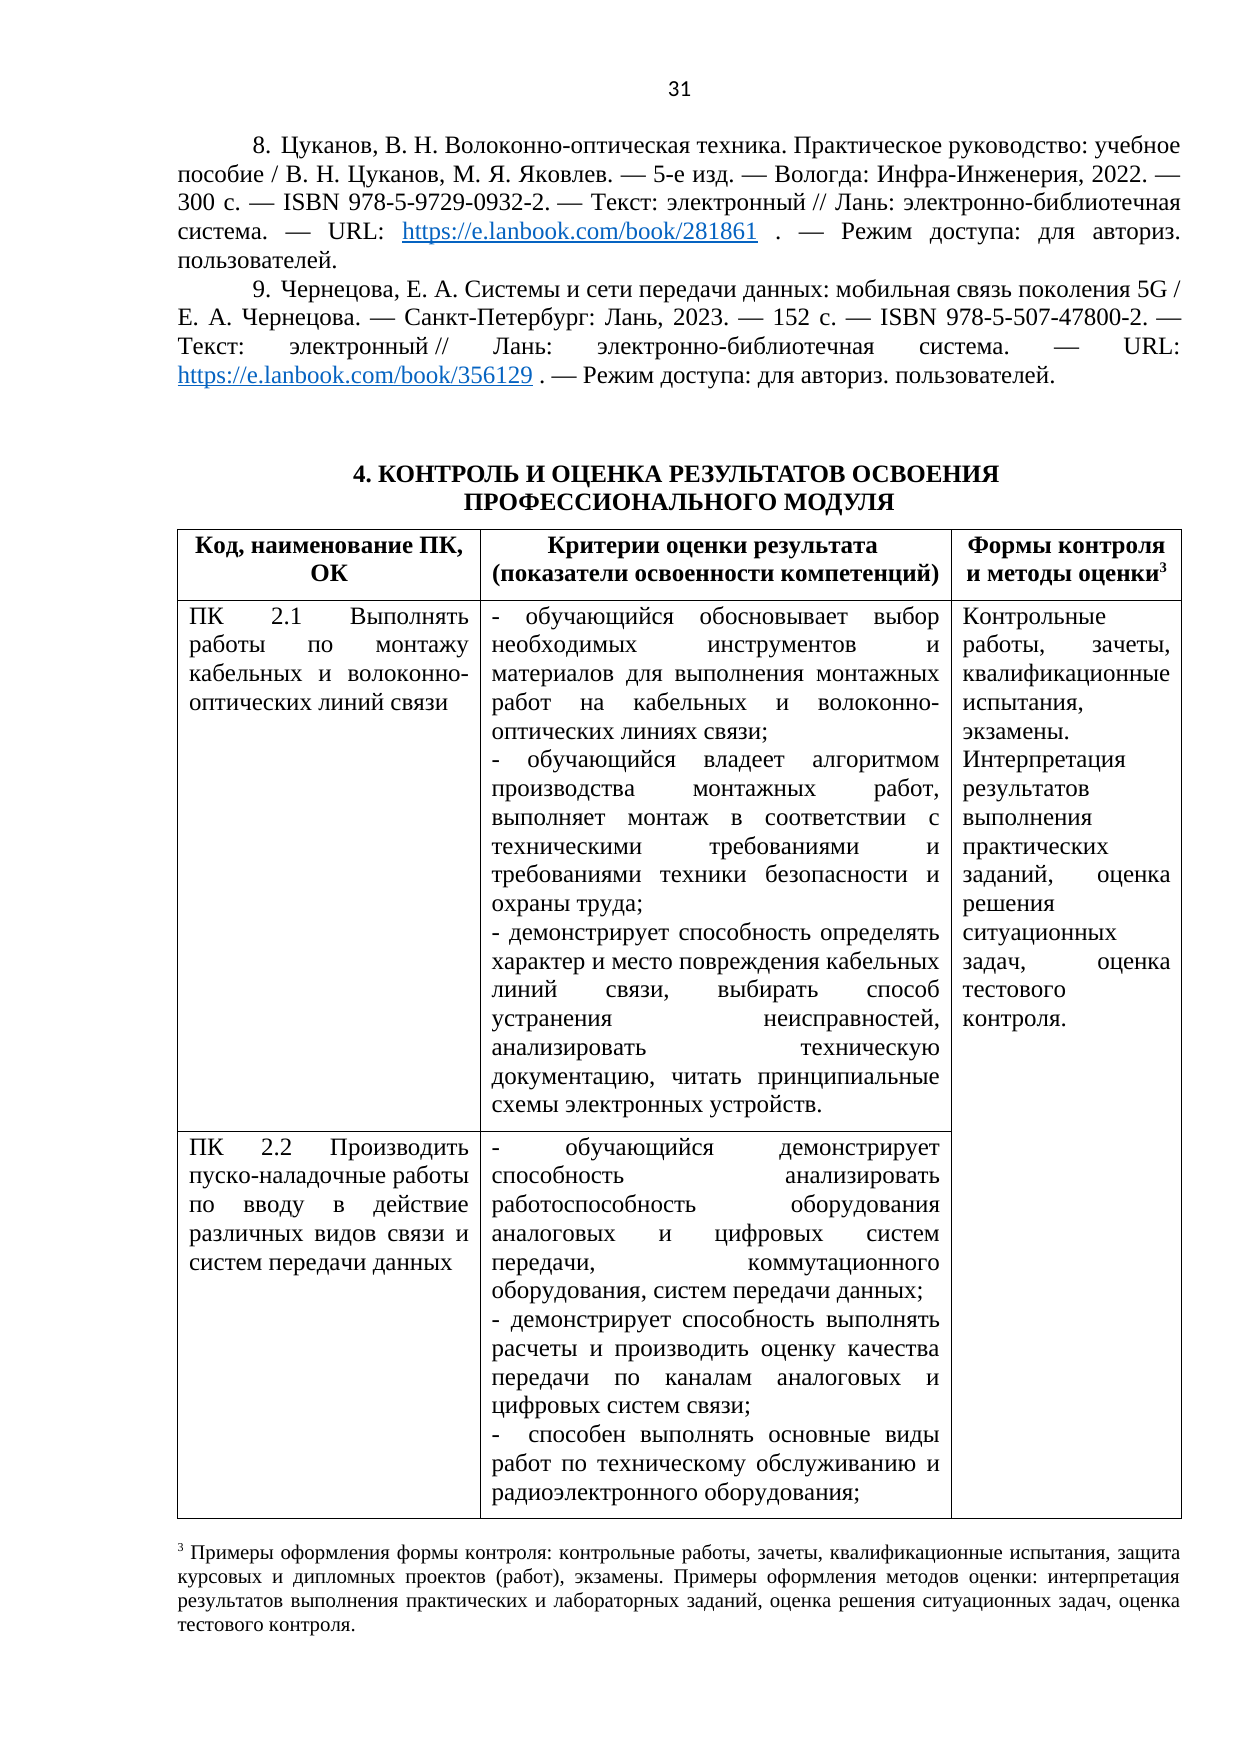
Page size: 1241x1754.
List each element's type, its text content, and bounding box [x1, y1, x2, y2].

list Цуканов, В. Н. Волоконно-оптическая техника. Практическое руководство: учебное пособие / В. Н. Цуканов, М. Я. Яковлев. — 5-е изд. — Вологда: Инфра-Инженерия, 2022. — 300 с. — ISBN 978-5-9729-0932-2. — Текст: электронный // Лань: электронно-библиотечная система. — URL: https://e.lanbook.com/book/281861 . — Режим доступа: для авториз. пользователей. [177, 130, 1181, 274]
table_header Формы контроля и методы оценки [952, 530, 1181, 600]
table_header Критерии оценки результата (показатели освоенности компетенций) [481, 530, 951, 600]
table_cell Контрольные работы, зачеты, квалификационные испытания, экзамены. Интерпретация результатов выполнения практических заданий, оценка решения ситуационных задач, оценка тестового контроля. [952, 601, 1181, 1518]
table_cell ПК 2.1 Выполнять работы по монтажу кабельных и волоконно-оптических линий связи [178, 601, 480, 1131]
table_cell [178, 1132, 480, 1518]
text 4. Контроль и оценка результатов освоения профессионального модуля [177, 459, 1181, 516]
table_header Код, наименование ПК, ОК [178, 530, 480, 600]
table_cell - обучающийся обосновывает выбор необходимых инструментов и материалов для выполнения монтажных работ на кабельных и волоконно-оптических линиях связи; - обучающийся владеет алгоритмом производства монтажных работ, выполняет монтаж в соответствии с техническими требованиями и требованиями техники безопасности и охраны труда; - демонстрирует способность определять характер и место повреждения кабельных линий связи, выбирать способ устранения неисправностей, анализировать техническую документацию, читать принципиальные схемы электронных устройств. [481, 601, 951, 1131]
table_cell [481, 1132, 951, 1518]
list Чернецова, Е. А. Системы и сети передачи данных: мобильная связь поколения 5G / Е. А. Чернецова. — Санкт-Петербург: Лань, 2023. — 152 с. — ISBN 978-5-507-47800-2. — Текст: электронный // Лань: электронно-библиотечная система. — URL: https://e.lanbook.com/book/356129 . — Режим доступа: для авториз. пользователей. [177, 274, 1181, 389]
